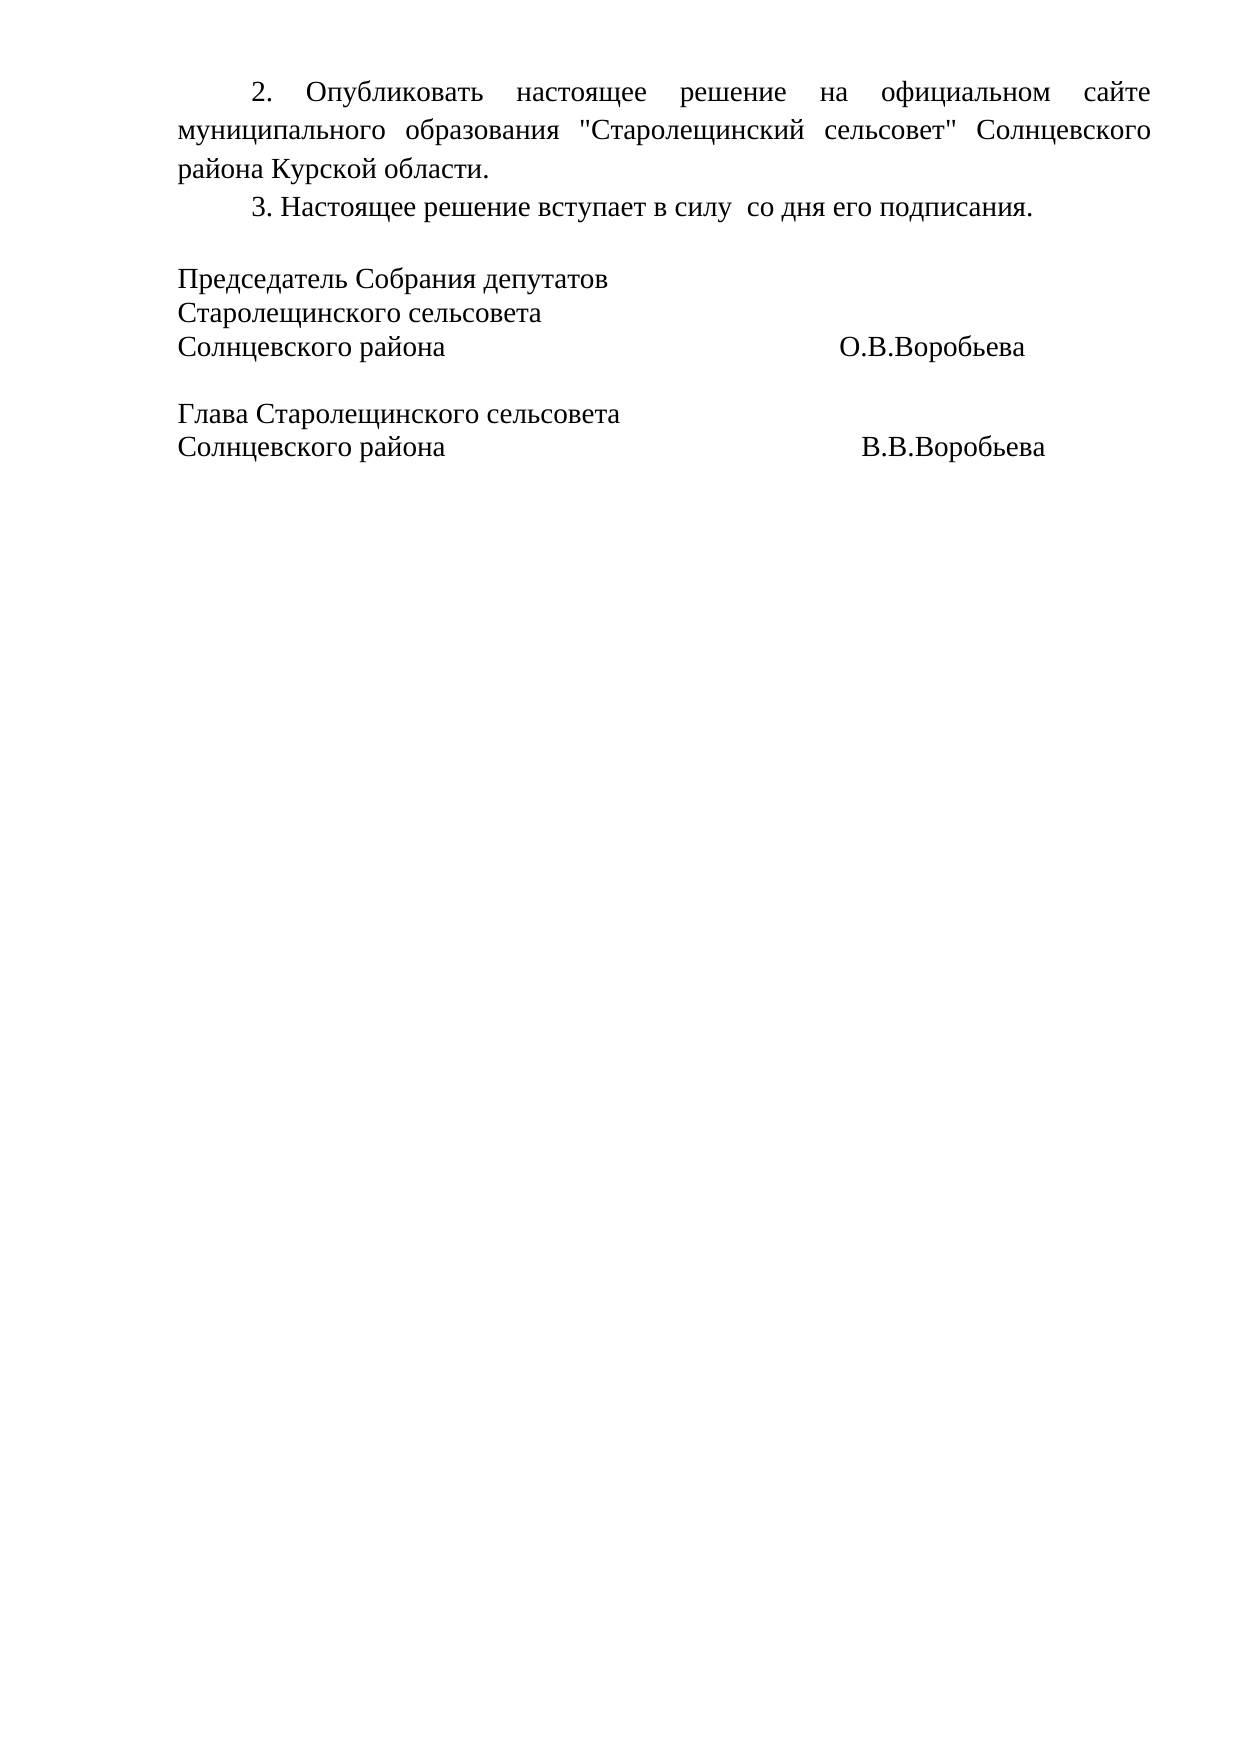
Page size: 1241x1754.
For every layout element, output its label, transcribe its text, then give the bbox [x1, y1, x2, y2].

text Солнцевского района В.В.Воробьева [177, 429, 1152, 463]
text Глава Старолещинского сельсовета [177, 396, 1152, 429]
text Председатель Собрания депутатов [177, 262, 1152, 295]
text 2. Опубликовать настоящее решение на официальном сайте муниципального образования "Старолещинский сельсовет" Солнцевского района Курской области. [177, 74, 1152, 184]
text Старолещинского сельсовета [177, 295, 1152, 329]
text 3. Настоящее решение вступает в силу со дня его подписания. [177, 189, 1152, 223]
text Солнцевского района О.В.Воробьева [177, 329, 1152, 362]
